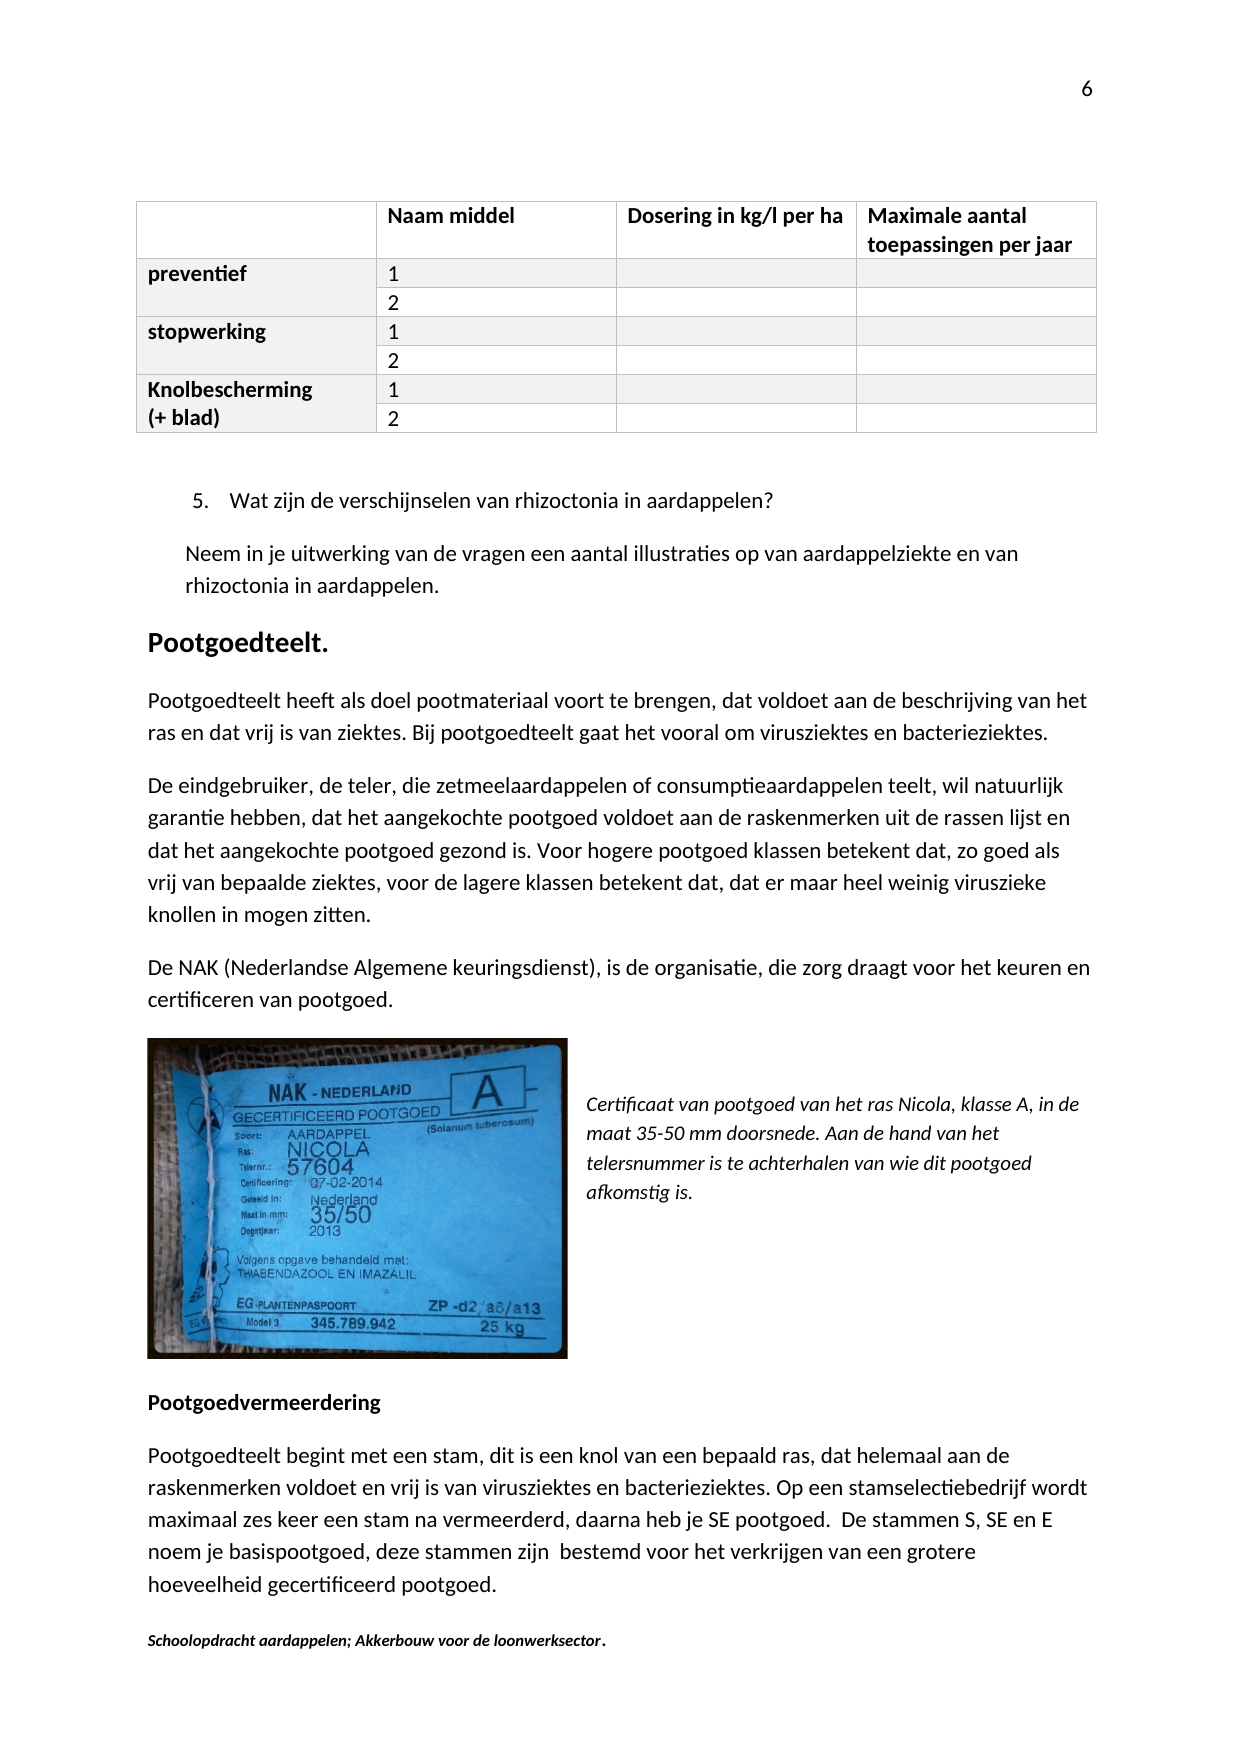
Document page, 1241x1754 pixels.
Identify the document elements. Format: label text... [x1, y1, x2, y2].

table_cell [857, 288, 1096, 316]
table_cell preventief [137, 259, 376, 316]
table_cell [617, 375, 856, 403]
text Neem in je uitwerking van de vragen een aantal illustraties op van aardappelziekte en van rhizoctonia in aardappelen. [185, 539, 1093, 599]
table_cell [617, 259, 856, 287]
table_header Naam middel [377, 202, 616, 258]
table_cell [857, 259, 1096, 287]
table_cell [857, 317, 1096, 345]
text Pootgoedteelt begint met een stam, dit is een knol van een bepaald ras, dat helemaal aan de raskenmerken voldoet en vrij is van virusziektes en bacterieziektes. Op een stamselectiebedrijf wordt maximaal zes keer een stam na vermeerderd, daarna heb je SE pootgoed. De stammen S, SE en E noem je basispootgoed, deze stammen zijn bestemd voor het verkrijgen van een grotere hoeveelheid gecertificeerd pootgoed. [148, 1441, 1093, 1598]
table_cell [617, 346, 856, 374]
table_header Dosering in kg/l per ha [617, 202, 856, 258]
table_cell 1 [377, 259, 616, 287]
text De NAK (Nederlandse Algemene keuringsdienst), is de organisatie, die zorg draagt voor het keuren en certificeren van pootgoed. [148, 953, 1093, 1013]
table_header [137, 202, 376, 258]
picture [147, 1038, 568, 1359]
list Wat zijn de verschijnselen van rhizoctonia in aardappelen? [192, 486, 1093, 514]
table_cell [857, 346, 1096, 374]
table_cell 1 [377, 375, 616, 403]
table_cell 1 [377, 317, 616, 345]
text De eindgebruiker, de teler, die zetmeelaardappelen of consumptieaardappelen teelt, wil natuurlijk garantie hebben, dat het aangekochte pootgoed voldoet aan de raskenmerken uit de rassen lijst en dat het aangekochte pootgoed gezond is. Voor hogere pootgoed klassen betekent dat, zo goed als vrij van bepaalde ziektes, voor de lagere klassen betekent dat, dat er maar heel weinig viruszieke knollen in mogen zitten. [148, 771, 1093, 928]
table_cell [617, 404, 856, 432]
table_cell 2 [377, 288, 616, 316]
table_cell [617, 317, 856, 345]
text Certificaat van pootgoed van het ras Nicola, klasse A, in de maat 35-50 mm doorsnede. Aan de hand van het telersnummer is te achterhalen van wie dit pootgoed afkomstig is. [568, 1091, 1093, 1204]
table_cell Knolbescherming (+ blad) [137, 375, 376, 432]
table_cell stopwerking [137, 317, 376, 374]
text Pootgoedteelt heeft als doel pootmateriaal voort te brengen, dat voldoet aan de beschrijving van het ras en dat vrij is van ziektes. Bij pootgoedteelt gaat het vooral om virusziektes en bacterieziektes. [148, 686, 1093, 746]
table_cell [617, 288, 856, 316]
table_cell [857, 404, 1096, 432]
text Pootgoedteelt. [148, 624, 1093, 660]
text Pootgoedvermeerdering [148, 1388, 1093, 1416]
table_header Maximale aantal toepassingen per jaar [857, 202, 1096, 258]
table_cell 2 [377, 404, 616, 432]
table_cell 2 [377, 346, 616, 374]
table_cell [857, 375, 1096, 403]
